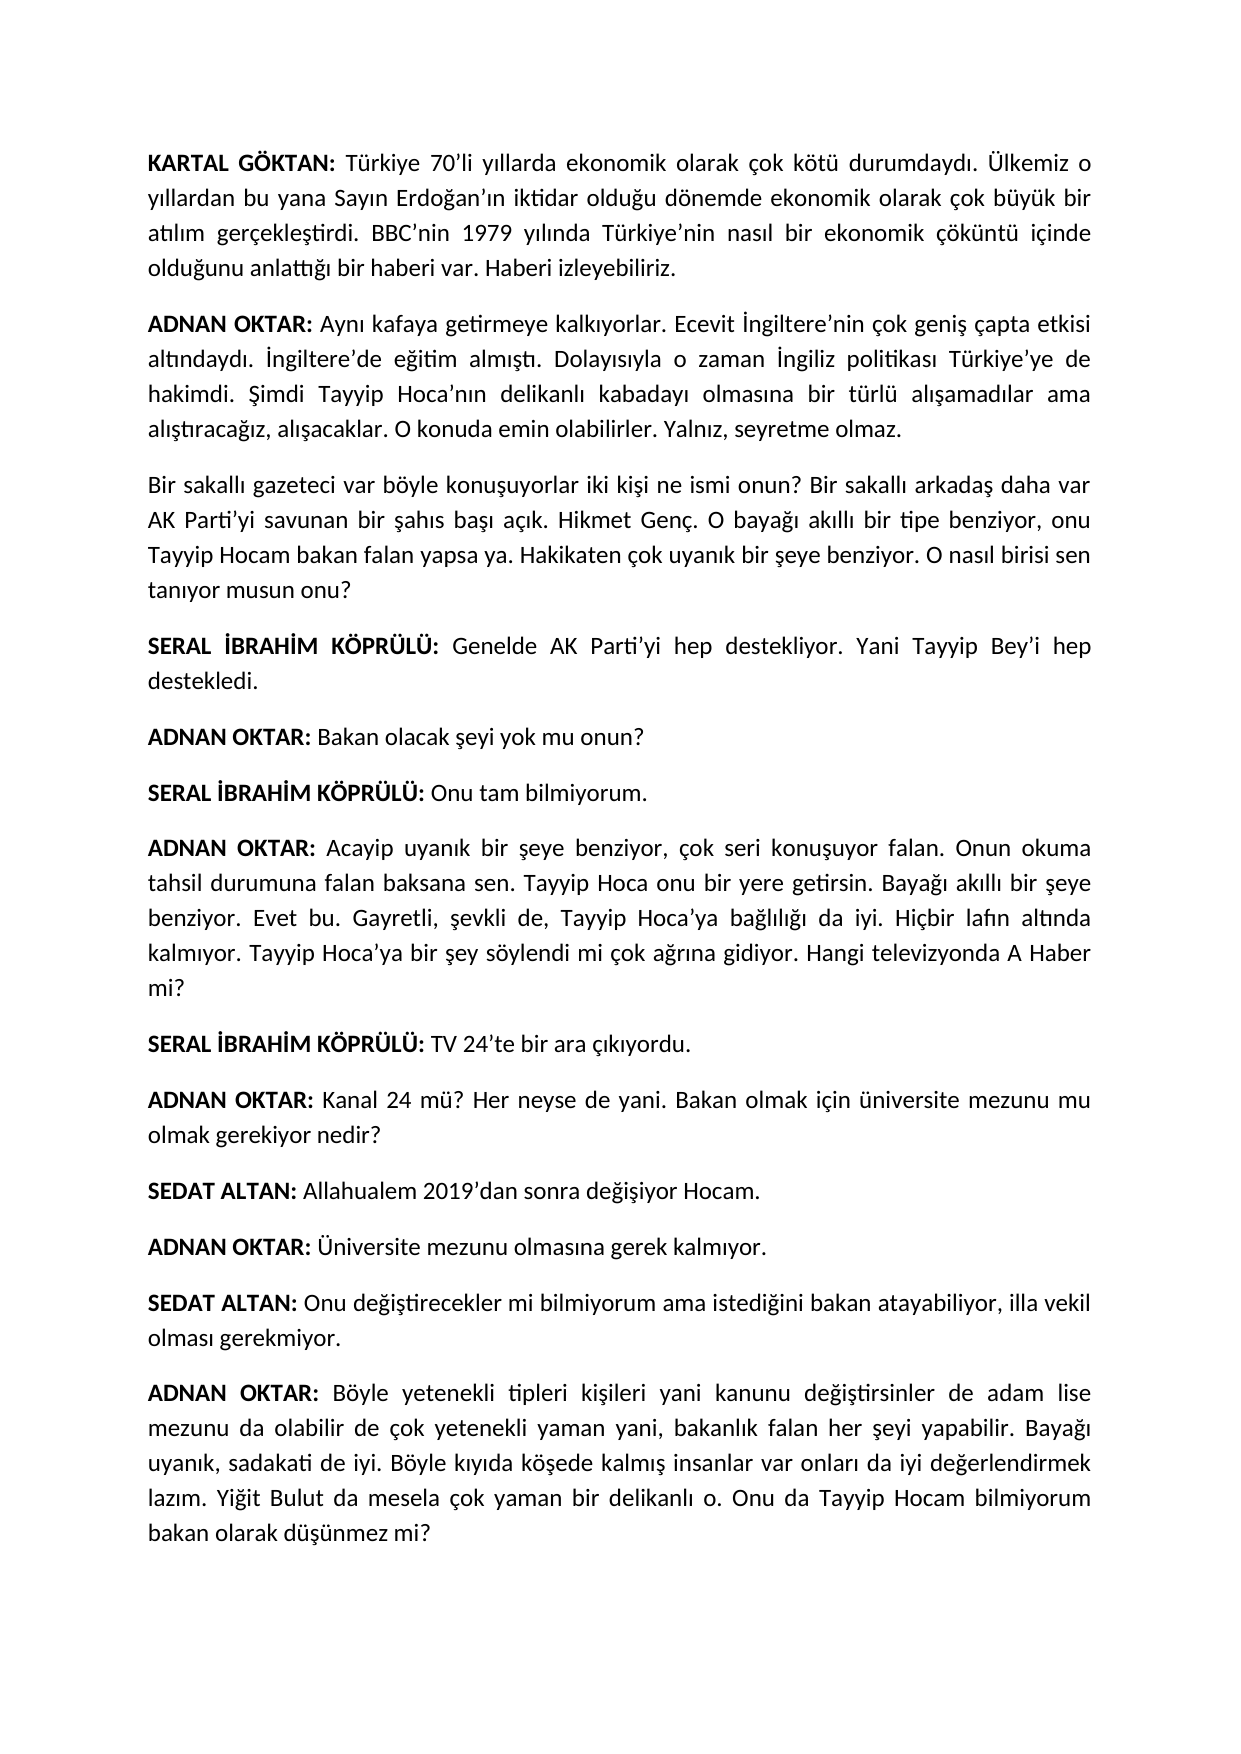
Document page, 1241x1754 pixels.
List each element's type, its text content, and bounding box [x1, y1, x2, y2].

text SERAL İBRAHİM KÖPRÜLÜ: Onu tam bilmiyorum. [148, 777, 1093, 807]
text SEDAT ALTAN: Onu değiştirecekler mi bilmiyorum ama istediğini bakan atayabiliyor, illa vekil olması gerekmiyor. [148, 1287, 1093, 1352]
text Bir sakallı gazeteci var böyle konuşuyorlar iki kişi ne ismi onun? Bir sakallı arkadaş daha var AK Parti’yi savunan bir şahıs başı açık. Hikmet Genç. O bayağı akıllı bir tipe benziyor, onu Tayyip Hocam bakan falan yapsa ya. Hakikaten çok uyanık bir şeye benziyor. O nasıl birisi sen tanıyor musun onu? [148, 469, 1093, 605]
text ADNAN OKTAR: Aynı kafaya getirmeye kalkıyorlar. Ecevit İngiltere’nin çok geniş çapta etkisi altındaydı. İngiltere’de eğitim almıştı. Dolayısıyla o zaman İngiliz politikası Türkiye’ye de hakimdi. Şimdi Tayyip Hoca’nın delikanlı kabadayı olmasına bir türlü alışamadılar ama alıştıracağız, alışacaklar. O konuda emin olabilirler. Yalnız, seyretme olmaz. [148, 308, 1093, 444]
text SERAL İBRAHİM KÖPRÜLÜ: TV 24’te bir ara çıkıyordu. [148, 1028, 1093, 1059]
text ADNAN OKTAR: Üniversite mezunu olmasına gerek kalmıyor. [148, 1231, 1093, 1261]
text ADNAN OKTAR: Bakan olacak şeyi yok mu onun? [148, 721, 1093, 751]
text SEDAT ALTAN: Allahualem 2019’dan sonra değişiyor Hocam. [148, 1175, 1093, 1206]
text KARTAL GÖKTAN: Türkiye 70’li yıllarda ekonomik olarak çok kötü durumdaydı. Ülkemiz o yıllardan bu yana Sayın Erdoğan’ın iktidar olduğu dönemde ekonomik olarak çok büyük bir atılım gerçekleştirdi. BBC’nin 1979 yılında Türkiye’nin nasıl bir ekonomik çöküntü içinde olduğunu anlattığı bir haberi var. Haberi izleyebiliriz. [148, 148, 1093, 283]
text SERAL İBRAHİM KÖPRÜLÜ: Genelde AK Parti’yi hep destekliyor. Yani Tayyip Bey’i hep destekledi. [148, 630, 1093, 696]
text ADNAN OKTAR: Acayip uyanık bir şeye benziyor, çok seri konuşuyor falan. Onun okuma tahsil durumuna falan baksana sen. Tayyip Hoca onu bir yere getirsin. Bayağı akıllı bir şeye benziyor. Evet bu. Gayretli, şevkli de, Tayyip Hoca’ya bağlılığı da iyi. Hiçbir lafın altında kalmıyor. Tayyip Hoca’ya bir şey söylendi mi çok ağrına gidiyor. Hangi televizyonda A Haber mi? [148, 833, 1093, 1003]
text ADNAN OKTAR: Böyle yetenekli tipleri kişileri yani kanunu değiştirsinler de adam lise mezunu da olabilir de çok yetenekli yaman yani, bakanlık falan her şeyi yapabilir. Bayağı uyanık, sadakati de iyi. Böyle kıyıda köşede kalmış insanlar var onları da iyi değerlendirmek lazım. Yiğit Bulut da mesela çok yaman bir delikanlı o. Onu da Tayyip Hocam bilmiyorum bakan olarak düşünmez mi? [148, 1378, 1093, 1548]
text ADNAN OKTAR: Kanal 24 mü? Her neyse de yani. Bakan olmak için üniversite mezunu mu olmak gerekiyor nedir? [148, 1084, 1093, 1150]
